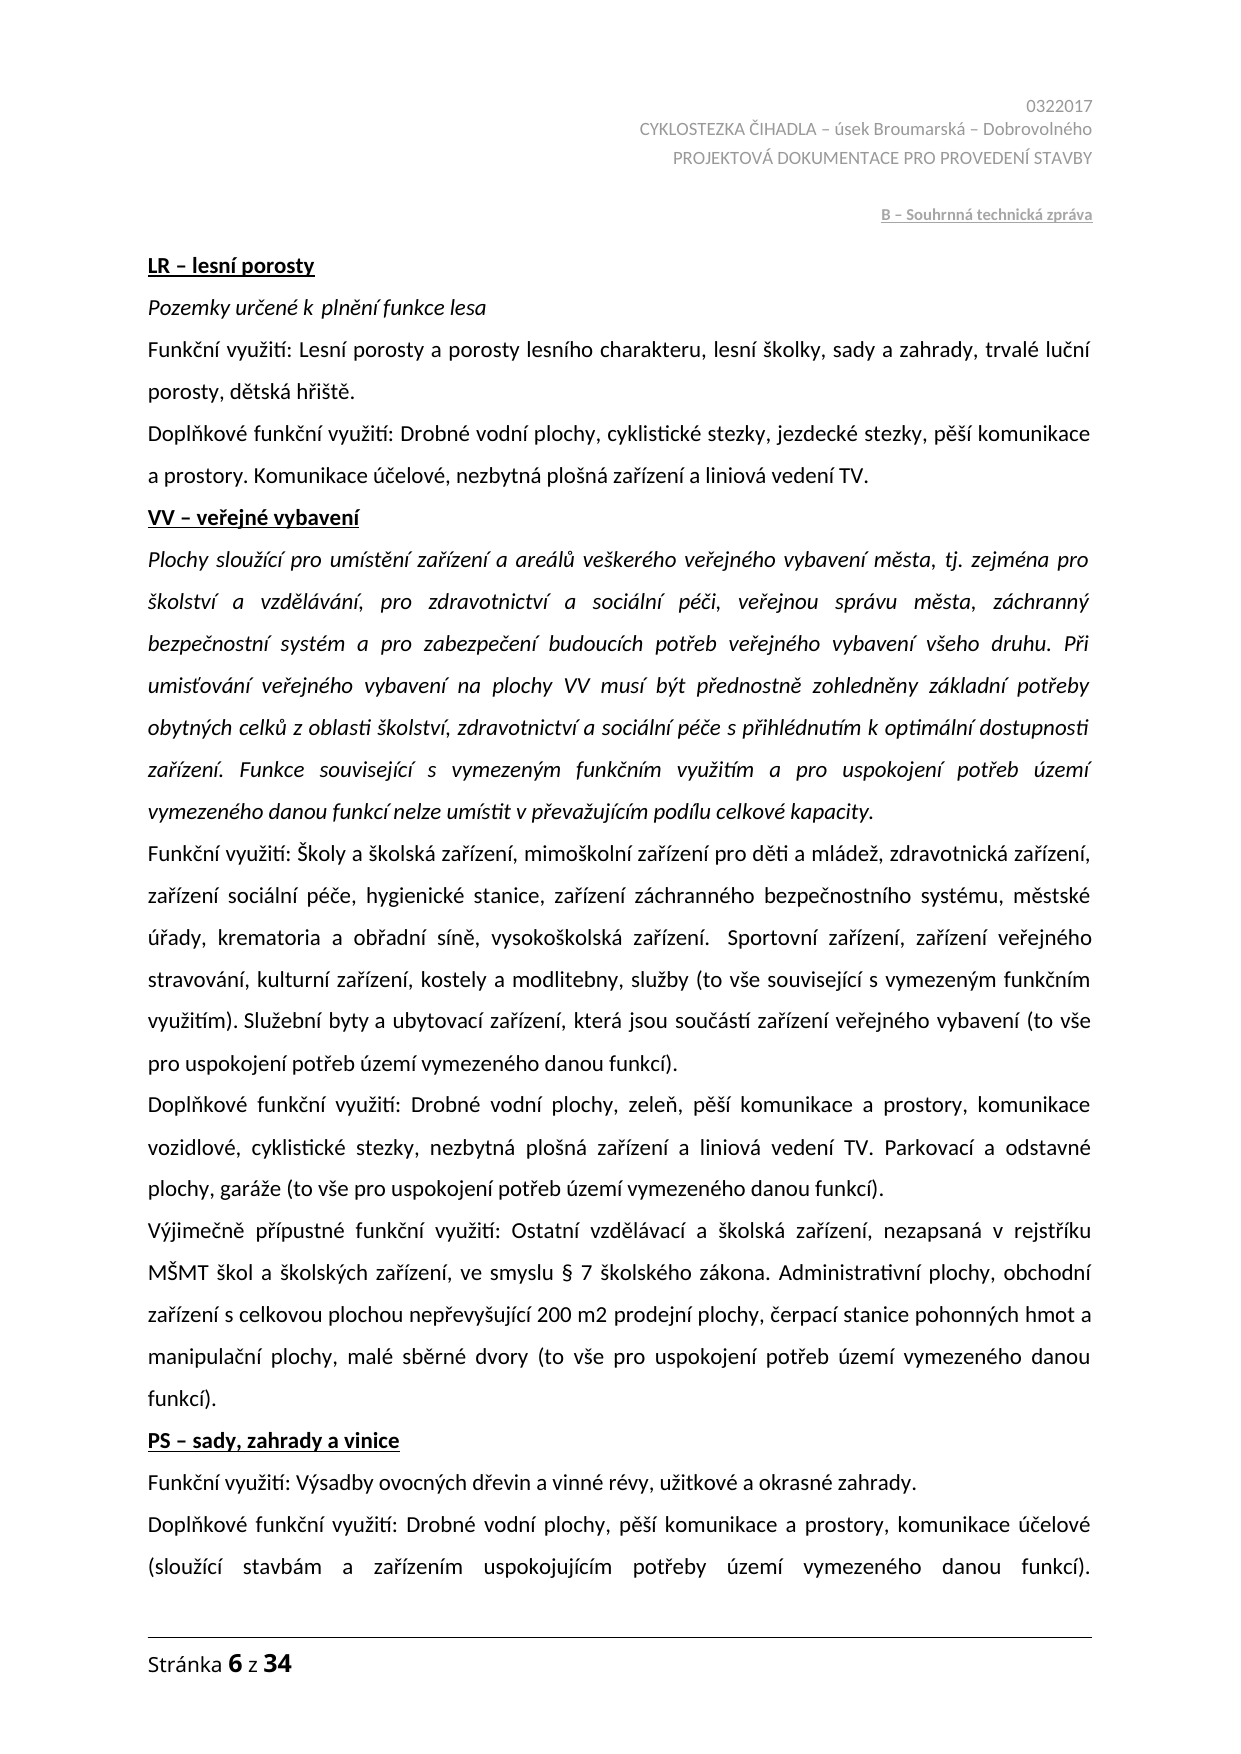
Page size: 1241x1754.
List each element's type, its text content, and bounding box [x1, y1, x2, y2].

text Doplňkové funkční využití: Drobné vodní plochy, cyklistické stezky, jezdecké stezky, pěší komunikace a prostory. Komunikace účelové, nezbytná plošná zařízení a liniová vedení TV. [148, 419, 1092, 489]
text Pozemky určené k plnění funkce lesa [148, 293, 1092, 321]
text Funkční využití: Lesní porosty a porosty lesního charakteru, lesní školky, sady a zahrady, trvalé luční porosty, dětská hřiště. [148, 335, 1092, 405]
text LR – lesní porosty [148, 251, 1092, 279]
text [148, 1510, 1092, 1580]
text Funkční využití: Školy a školská zařízení, mimoškolní zařízení pro děti a mládež, zdravotnická zařízení, zařízení sociální péče, hygienické stanice, zařízení záchranného bezpečnostního systému, městské úřady, krematoria a obřadní síně, vysokoškolská zařízení. Sportovní zařízení, zařízení veřejného stravování, kulturní zařízení, kostely a modlitebny, služby (to vše související s vymezeným funkčním využitím). Služební byty a ubytovací zařízení, která jsou součástí zařízení veřejného vybavení (to vše pro uspokojení potřeb území vymezeného danou funkcí). [148, 839, 1092, 1077]
text Plochy sloužící pro umístění zařízení a areálů veškerého veřejného vybavení města, tj. zejména pro školství a vzdělávání, pro zdravotnictví a sociální péči, veřejnou správu města, záchranný bezpečnostní systém a pro zabezpečení budoucích potřeb veřejného vybavení všeho druhu. Při umisťování veřejného vybavení na plochy VV musí být přednostně zohledněny základní potřeby obytných celků z oblasti školství, zdravotnictví a sociální péče s přihlédnutím k optimální dostupnosti zařízení. Funkce související s vymezeným funkčním využitím a pro uspokojení potřeb území vymezeného danou funkcí nelze umístit v převažujícím podílu celkové kapacity. [148, 545, 1092, 825]
text VV – veřejné vybavení [148, 503, 1092, 531]
text Doplňkové funkční využití: Drobné vodní plochy, zeleň, pěší komunikace a prostory, komunikace vozidlové, cyklistické stezky, nezbytná plošná zařízení a liniová vedení TV. Parkovací a odstavné plochy, garáže (to vše pro uspokojení potřeb území vymezeného danou funkcí). [148, 1091, 1092, 1203]
text PS – sady, zahrady a vinice [148, 1426, 1092, 1454]
text Výjimečně přípustné funkční využití: Ostatní vzdělávací a školská zařízení, nezapsaná v rejstříku MŠMT škol a školských zařízení, ve smyslu § 7 školského zákona. Administrativní plochy, obchodní zařízení s celkovou plochou nepřevyšující 200 m2 prodejní plochy, čerpací stanice pohonných hmot a manipulační plochy, malé sběrné dvory (to vše pro uspokojení potřeb území vymezeného danou funkcí). [148, 1217, 1092, 1412]
text Funkční využití: Výsadby ovocných dřevin a vinné révy, užitkové a okrasné zahrady. [148, 1468, 1092, 1496]
